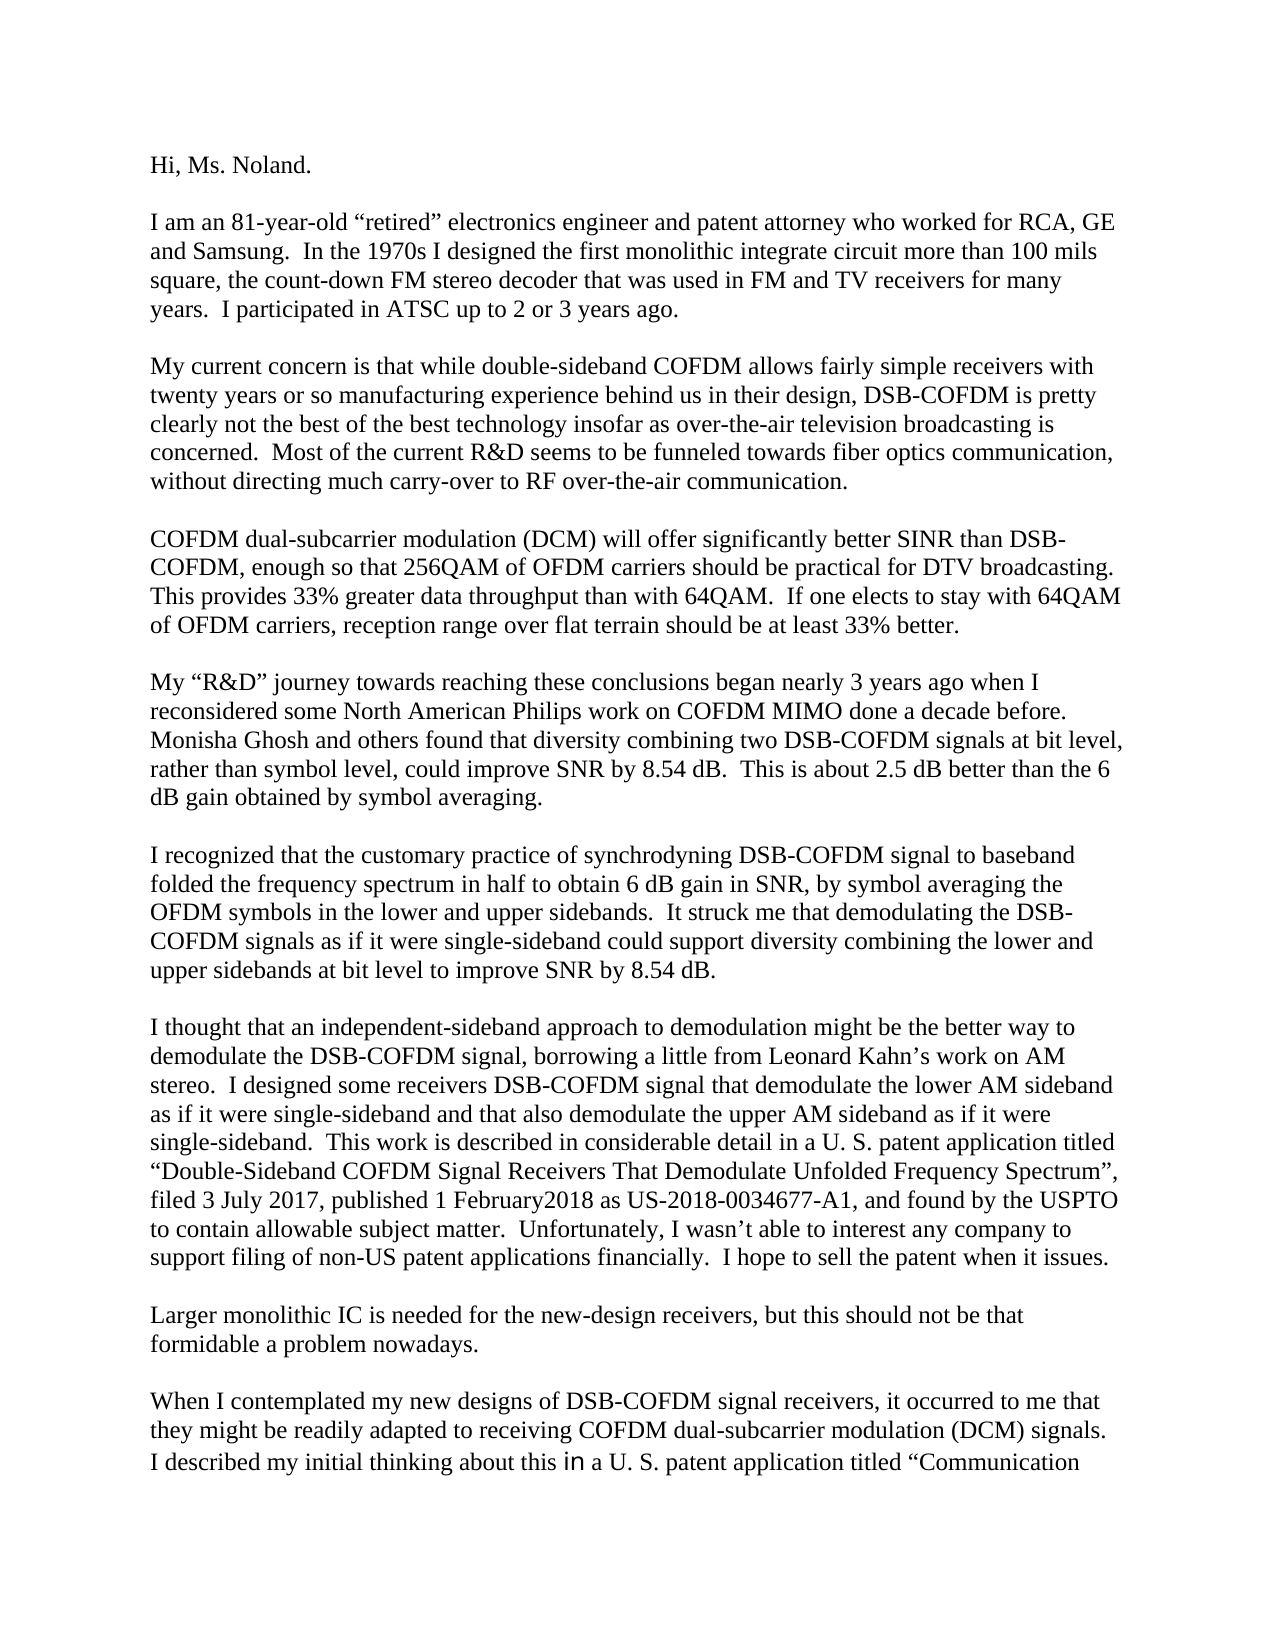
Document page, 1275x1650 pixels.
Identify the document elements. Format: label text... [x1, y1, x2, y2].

text I thought that an independent-sideband approach to demodulation might be the better way to demodulate the DSB-COFDM signal, borrowing a little from Leonard Kahn’s work on AM stereo. I designed some receivers DSB-COFDM signal that demodulate the lower AM sideband as if it were single-sideband and that also demodulate the upper AM sideband as if it were single-sideband. This work is described in considerable detail in a U. S. patent application titled “Double-Sideband COFDM Signal Receivers That Demodulate Unfolded Frequency Spectrum”, [150, 1012, 1125, 1185]
text filed 3 July 2017, published 1 February2018 as US-2018-0034677-A1, and found by the USPTO to contain allowable subject matter. Unfortunately, I wasn’t able to interest any company to support filing of non-US patent applications financially. I hope to sell the patent when it issues. [150, 1185, 1125, 1271]
text I am an 81-year-old “retired” electronics engineer and patent attorney who worked for RCA, GE and Samsung. In the 1970s I designed the first monolithic integrate circuit more than 100 mils square, the count-down FM stereo decoder that was used in FM and TV receivers for many years. I participated in ATSC up to 2 or 3 years ago. [150, 207, 1125, 322]
text Larger monolithic IC is needed for the new-design receivers, but this should not be that formidable a problem nowadays. [150, 1300, 1125, 1357]
text My “R&D” journey towards reaching these conclusions began nearly 3 years ago when I reconsidered some North American Philips work on COFDM MIMO done a decade before. Monisha Ghosh and others found that diversity combining two DSB-COFDM signals at bit level, rather than symbol level, could improve SNR by 8.54 dB. This is about 2.5 dB better than the 6 dB gain obtained by symbol averaging. [150, 667, 1125, 811]
text My current concern is that while double-sideband COFDM allows fairly simple receivers with twenty years or so manufacturing experience behind us in their design, DSB-COFDM is pretty clearly not the best of the best technology insofar as over-the-air television broadcasting is concerned. Most of the current R&D seems to be funneled towards fiber optics communication, without directing much carry-over to RF over-the-air communication. COFDM dual-subcarrier modulation (DCM) will offer significantly better SINR than DSB-COFDM, enough so that 256QAM of OFDM carriers should be practical for DTV broadcasting. This provides 33% greater data throughput than with 64QAM. If one elects to stay with 64QAM of OFDM carriers, reception range over flat terrain should be at least 33% better. [150, 351, 1125, 639]
text I recognized that the customary practice of synchrodyning DSB-COFDM signal to baseband folded the frequency spectrum in half to obtain 6 dB gain in SNR, by symbol averaging the OFDM symbols in the lower and upper sidebands. It struck me that demodulating the DSB-COFDM signals as if it were single-sideband could support diversity combining the lower and upper sidebands at bit level to improve SNR by 8.54 dB. [150, 840, 1125, 984]
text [150, 1386, 1125, 1478]
text Hi, Ms. Noland. [150, 150, 1125, 179]
